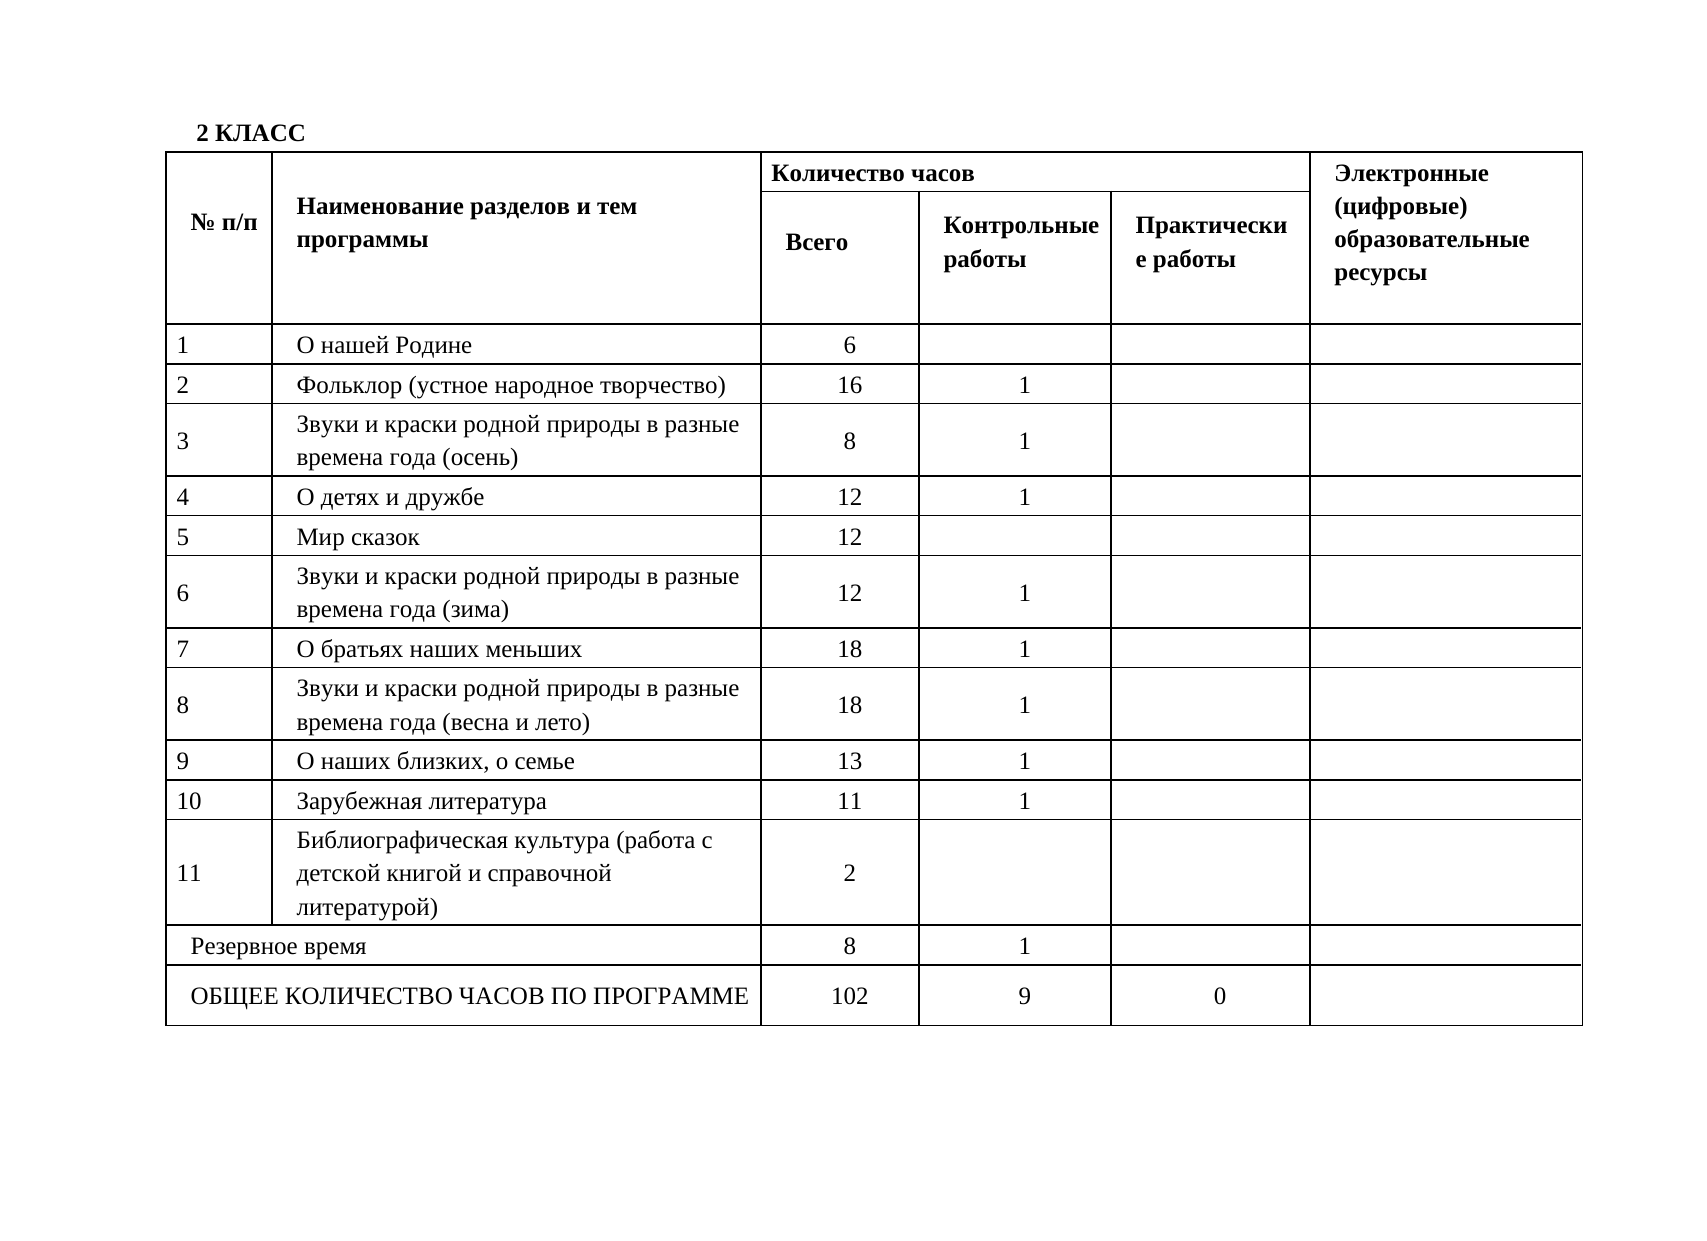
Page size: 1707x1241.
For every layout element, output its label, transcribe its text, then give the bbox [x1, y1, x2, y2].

table_header Наименование разделов и тем программы [273, 153, 760, 323]
table_cell 10 [167, 781, 271, 819]
table_cell [1112, 926, 1309, 964]
table_cell 11 [167, 820, 271, 924]
table_cell 8 [167, 668, 271, 739]
table_cell 8 [762, 926, 918, 964]
table_cell 12 [762, 477, 918, 515]
table_cell [1311, 924, 1582, 964]
table_cell [1112, 668, 1309, 739]
table_cell Практические работы [1112, 192, 1309, 323]
table_cell 2 [762, 820, 918, 924]
table_cell 9 [167, 741, 271, 779]
table_cell [920, 516, 1110, 554]
table_cell ОБЩЕЕ КОЛИЧЕСТВО ЧАСОВ ПО ПРОГРАММЕ [167, 966, 760, 1024]
table_cell 102 [762, 966, 918, 1024]
table_cell [1311, 627, 1582, 667]
table_cell 16 [762, 365, 918, 403]
table_cell 7 [167, 629, 271, 667]
table_cell 18 [762, 668, 918, 739]
table_cell Библиографическая культура (работа с детской книгой и справочной литературой) [273, 820, 760, 924]
table_cell [1112, 516, 1309, 554]
table_cell [1311, 403, 1582, 475]
table_cell 6 [167, 556, 271, 627]
table_cell 1 [920, 365, 1110, 403]
table_cell Всего [762, 192, 918, 323]
table_cell [1311, 555, 1582, 627]
table_header Электронные (цифровые) образовательные ресурсы [1311, 153, 1582, 323]
table_cell [1311, 819, 1582, 924]
table_cell 1 [920, 477, 1110, 515]
table_cell 1 [920, 741, 1110, 779]
table_cell [1311, 739, 1582, 779]
table_cell 1 [920, 629, 1110, 667]
table_cell О братьях наших меньших [273, 629, 760, 667]
table_cell [1112, 404, 1309, 475]
table_cell [1112, 629, 1309, 667]
table_cell О наших близких, о семье [273, 741, 760, 779]
table_cell 5 [167, 516, 271, 554]
table_cell Звуки и краски родной природы в разные времена года (осень) [273, 404, 760, 475]
table_cell Резервное время [167, 926, 760, 964]
table_cell 0 [1112, 966, 1309, 1024]
table_cell Звуки и краски родной природы в разные времена года (зима) [273, 556, 760, 627]
table_cell Контрольные работы [920, 192, 1110, 323]
table_cell [1311, 515, 1582, 554]
table_cell О нашей Родине [273, 325, 760, 363]
table_cell [1311, 667, 1582, 739]
table_cell Мир сказок [273, 516, 760, 554]
table_cell 11 [762, 781, 918, 819]
table_cell 1 [920, 404, 1110, 475]
table_cell 1 [920, 556, 1110, 627]
table_cell [1112, 741, 1309, 779]
table_cell [1311, 323, 1582, 363]
table_cell 3 [167, 404, 271, 475]
table_cell 12 [762, 556, 918, 627]
table_cell 1 [920, 668, 1110, 739]
table_cell 8 [762, 404, 918, 475]
text 2 КЛАСС [190, 118, 1618, 147]
table_header Количество часов [762, 153, 1309, 191]
table_cell 1 [920, 781, 1110, 819]
table_cell 2 [167, 365, 271, 403]
table_cell 6 [762, 325, 918, 363]
table_cell 1 [920, 926, 1110, 964]
table_cell О детях и дружбе [273, 477, 760, 515]
table_cell 4 [167, 477, 271, 515]
table_cell [1112, 556, 1309, 627]
table_cell 13 [762, 741, 918, 779]
table_cell 9 [920, 966, 1110, 1024]
table_cell 18 [762, 629, 918, 667]
table_cell [920, 820, 1110, 924]
table_cell Фольклор (устное народное творчество) [273, 365, 760, 403]
table_header № п/п [167, 153, 271, 323]
table_cell 12 [762, 516, 918, 554]
table_cell [1311, 779, 1582, 819]
table_cell [1112, 325, 1309, 363]
table_cell [1311, 964, 1582, 1024]
table_cell Звуки и краски родной природы в разные времена года (весна и лето) [273, 668, 760, 739]
table_cell [1112, 820, 1309, 924]
table_cell Зарубежная литература [273, 781, 760, 819]
table_cell [1311, 475, 1582, 515]
table_cell [1112, 477, 1309, 515]
table_cell [1311, 363, 1582, 403]
table_cell [920, 325, 1110, 363]
table_cell 1 [167, 325, 271, 363]
table_cell [1112, 365, 1309, 403]
table_cell [1112, 781, 1309, 819]
